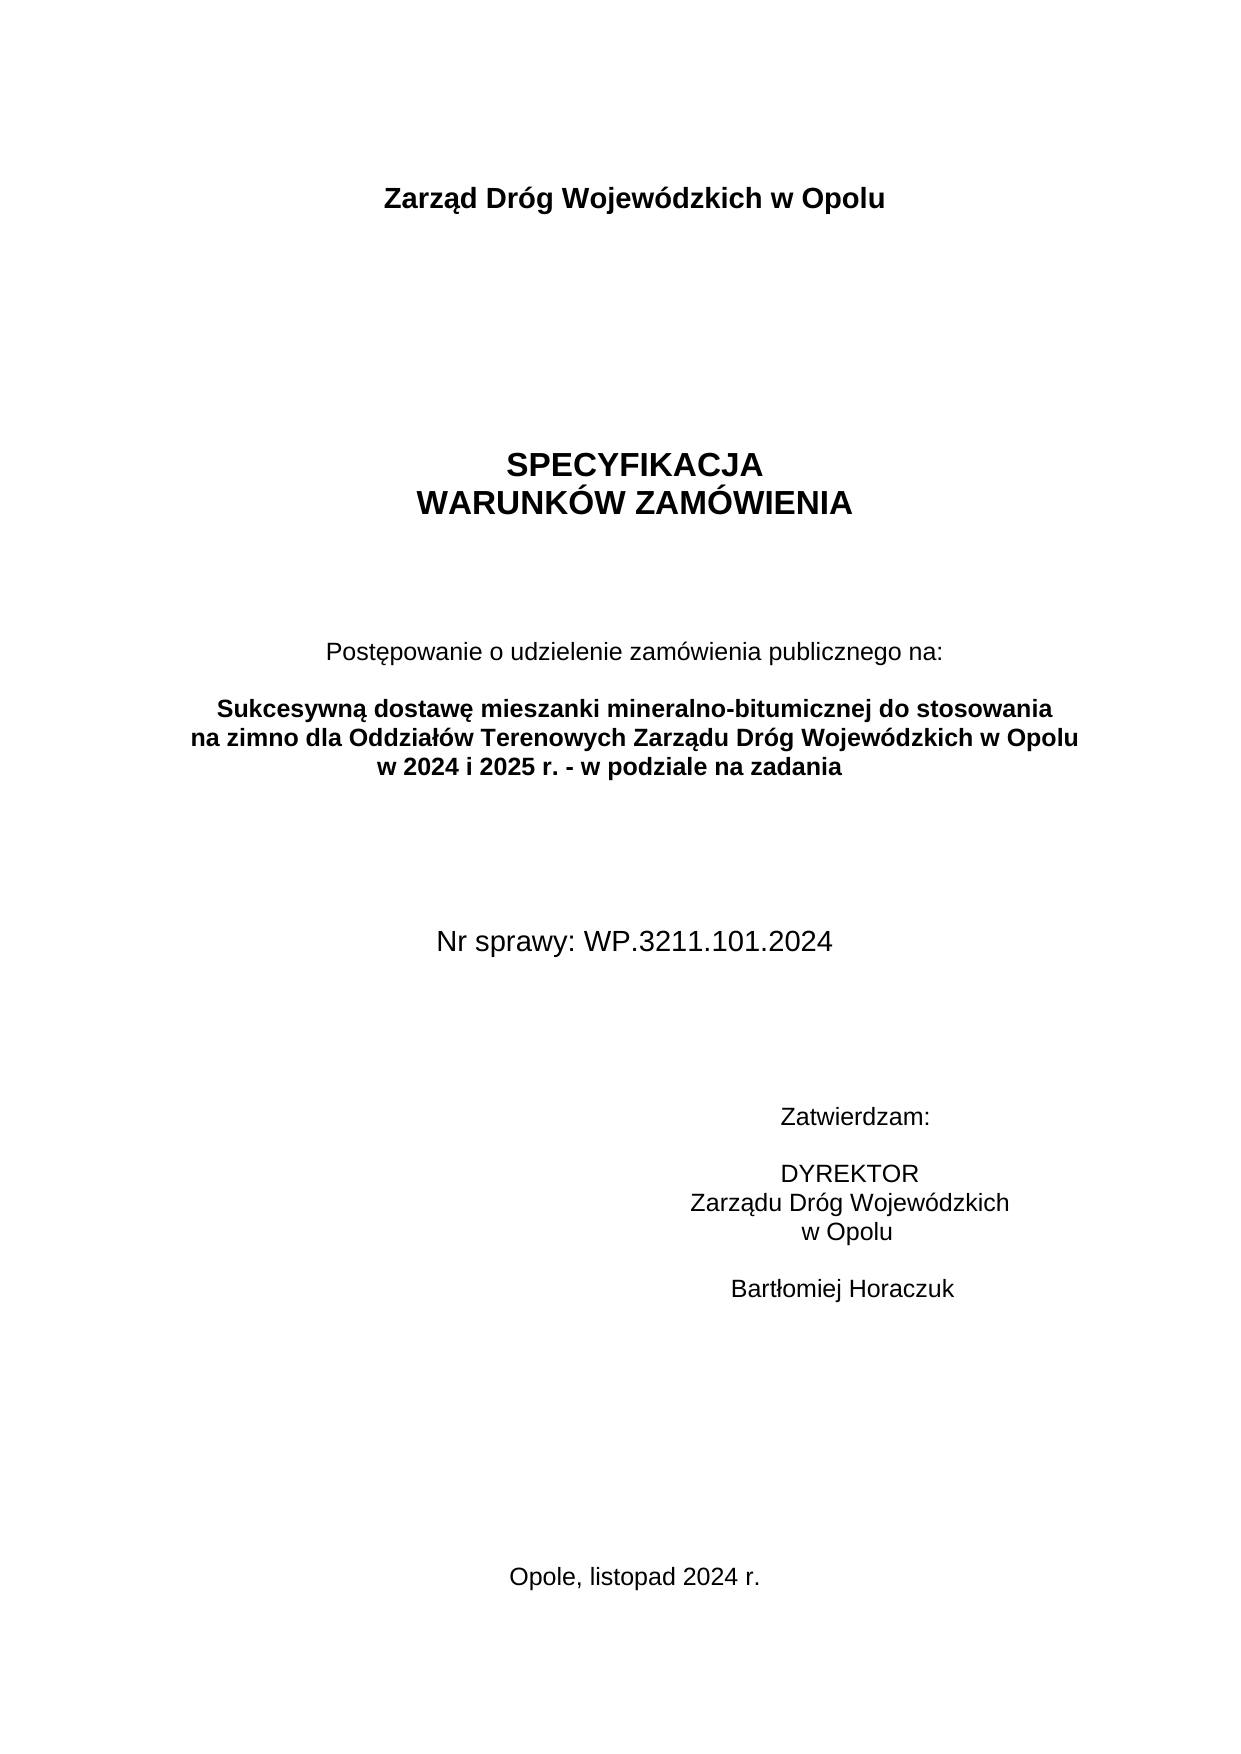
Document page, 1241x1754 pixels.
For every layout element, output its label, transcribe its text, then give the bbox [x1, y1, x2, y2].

text w Opolu [177, 1216, 1092, 1245]
text WARUNKÓW ZAMÓWIENIA [177, 483, 1092, 522]
text Zatwierdzam: [177, 1101, 1092, 1130]
text Bartłomiej Horaczuk [177, 1274, 1092, 1303]
title Zarząd Dróg Wojewódzkich w Opolu [177, 181, 1092, 215]
text Postępowanie o udzielenie zamówienia publicznego na: [177, 637, 1092, 665]
text DYREKTOR [177, 1159, 1092, 1188]
text Zarządu Dróg Wojewódzkich [177, 1188, 1092, 1216]
text SPECYFIKACJA [177, 445, 1092, 483]
text w 2024 i 2025 r. - w podziale na zadania [177, 752, 1092, 780]
text na zimno dla Oddziałów Terenowych Zarządu Dróg Wojewódzkich w Opolu [177, 723, 1092, 752]
text Opole, listopad 2024 r. [177, 1561, 1092, 1590]
text Nr sprawy: WP.3211.101.2024 [177, 924, 1092, 958]
text Sukcesywną dostawę mieszanki mineralno-bitumicznej do stosowania [177, 694, 1092, 723]
